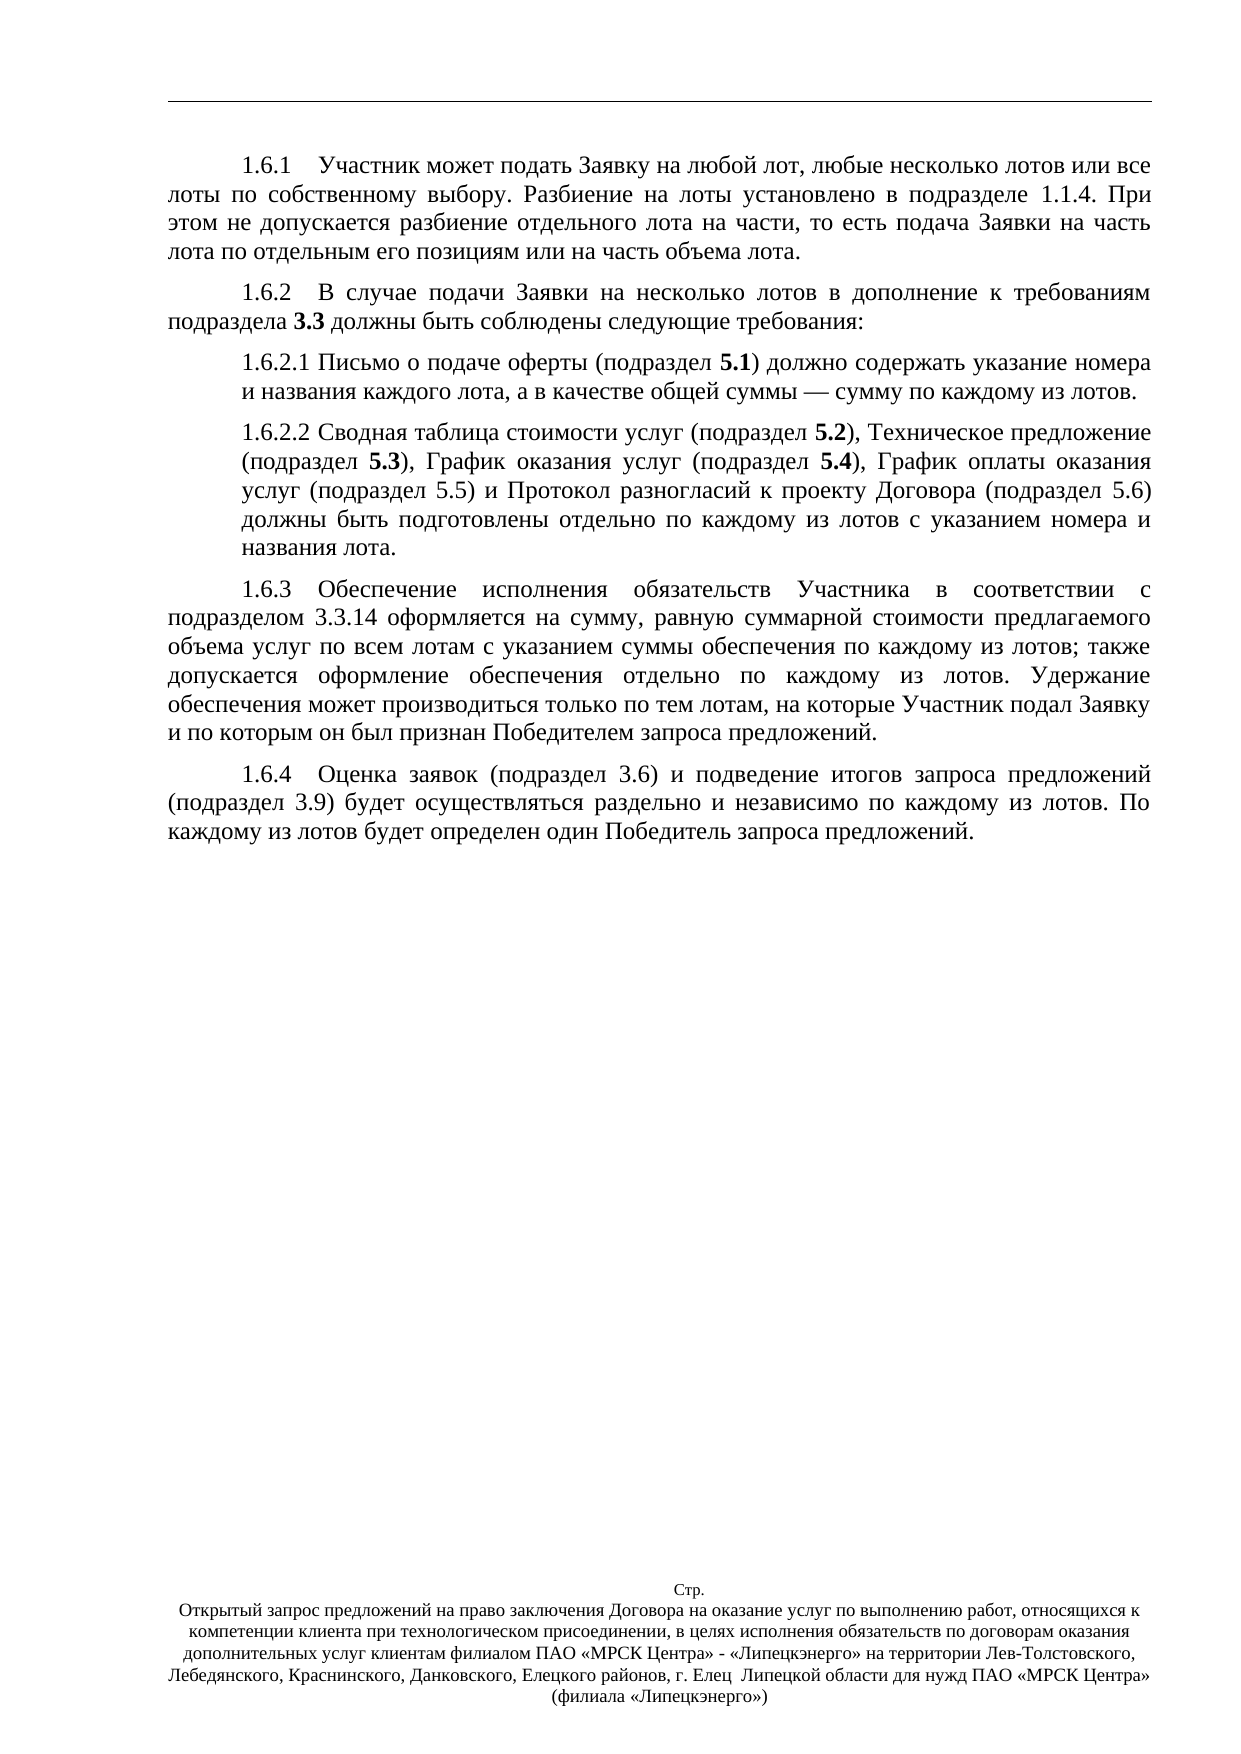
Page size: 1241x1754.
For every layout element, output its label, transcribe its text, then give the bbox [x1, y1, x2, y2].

subtitle Обеспечение исполнения обязательств Участника в соответствии с подразделом 3.3.14 оформляется на сумму, равную суммарной стоимости предлагаемого объема услуг по всем лотам с указанием суммы обеспечения по каждому из лотов; также допускается оформление обеспечения отдельно по каждому из лотов. Удержание обеспечения может производиться только по тем лотам, на которые Участник подал Заявку и по которым он был признан Победителем запроса предложений. [168, 574, 1152, 746]
subtitle Оценка заявок (подраздел 3.6) и подведение итогов запроса предложений (подраздел 3.9) будет осуществляться раздельно и независимо по каждому из лотов. По каждому из лотов будет определен один Победитель запроса предложений. [168, 759, 1152, 845]
subtitle Сводная таблица стоимости услуг (подраздел 5.2), Техническое предложение (подраздел 5.3), График оказания услуг (подраздел 5.4), График оплаты оказания услуг (подраздел 5.5) и Протокол разногласий к проекту Договора (подраздел 5.6) должны быть подготовлены отдельно по каждому из лотов с указанием номера и названия лота. [241, 417, 1152, 561]
subtitle Письмо о подаче оферты (подраздел 5.1) должно содержать указание номера и названия каждого лота, а в качестве общей суммы — сумму по каждому из лотов. [241, 347, 1152, 405]
subtitle Участник может подать Заявку на любой лот, любые несколько лотов или все лоты по собственному выбору. Разбиение на лоты установлено в подразделе 1.1.4. При этом не допускается разбиение отдельного лота на части, то есть подача Заявки на часть лота по отдельным его позициям или на часть объема лота. [168, 150, 1152, 265]
subtitle В случае подачи Заявки на несколько лотов в дополнение к требованиям подраздела 3.3 должны быть соблюдены следующие требования: [168, 277, 1152, 335]
